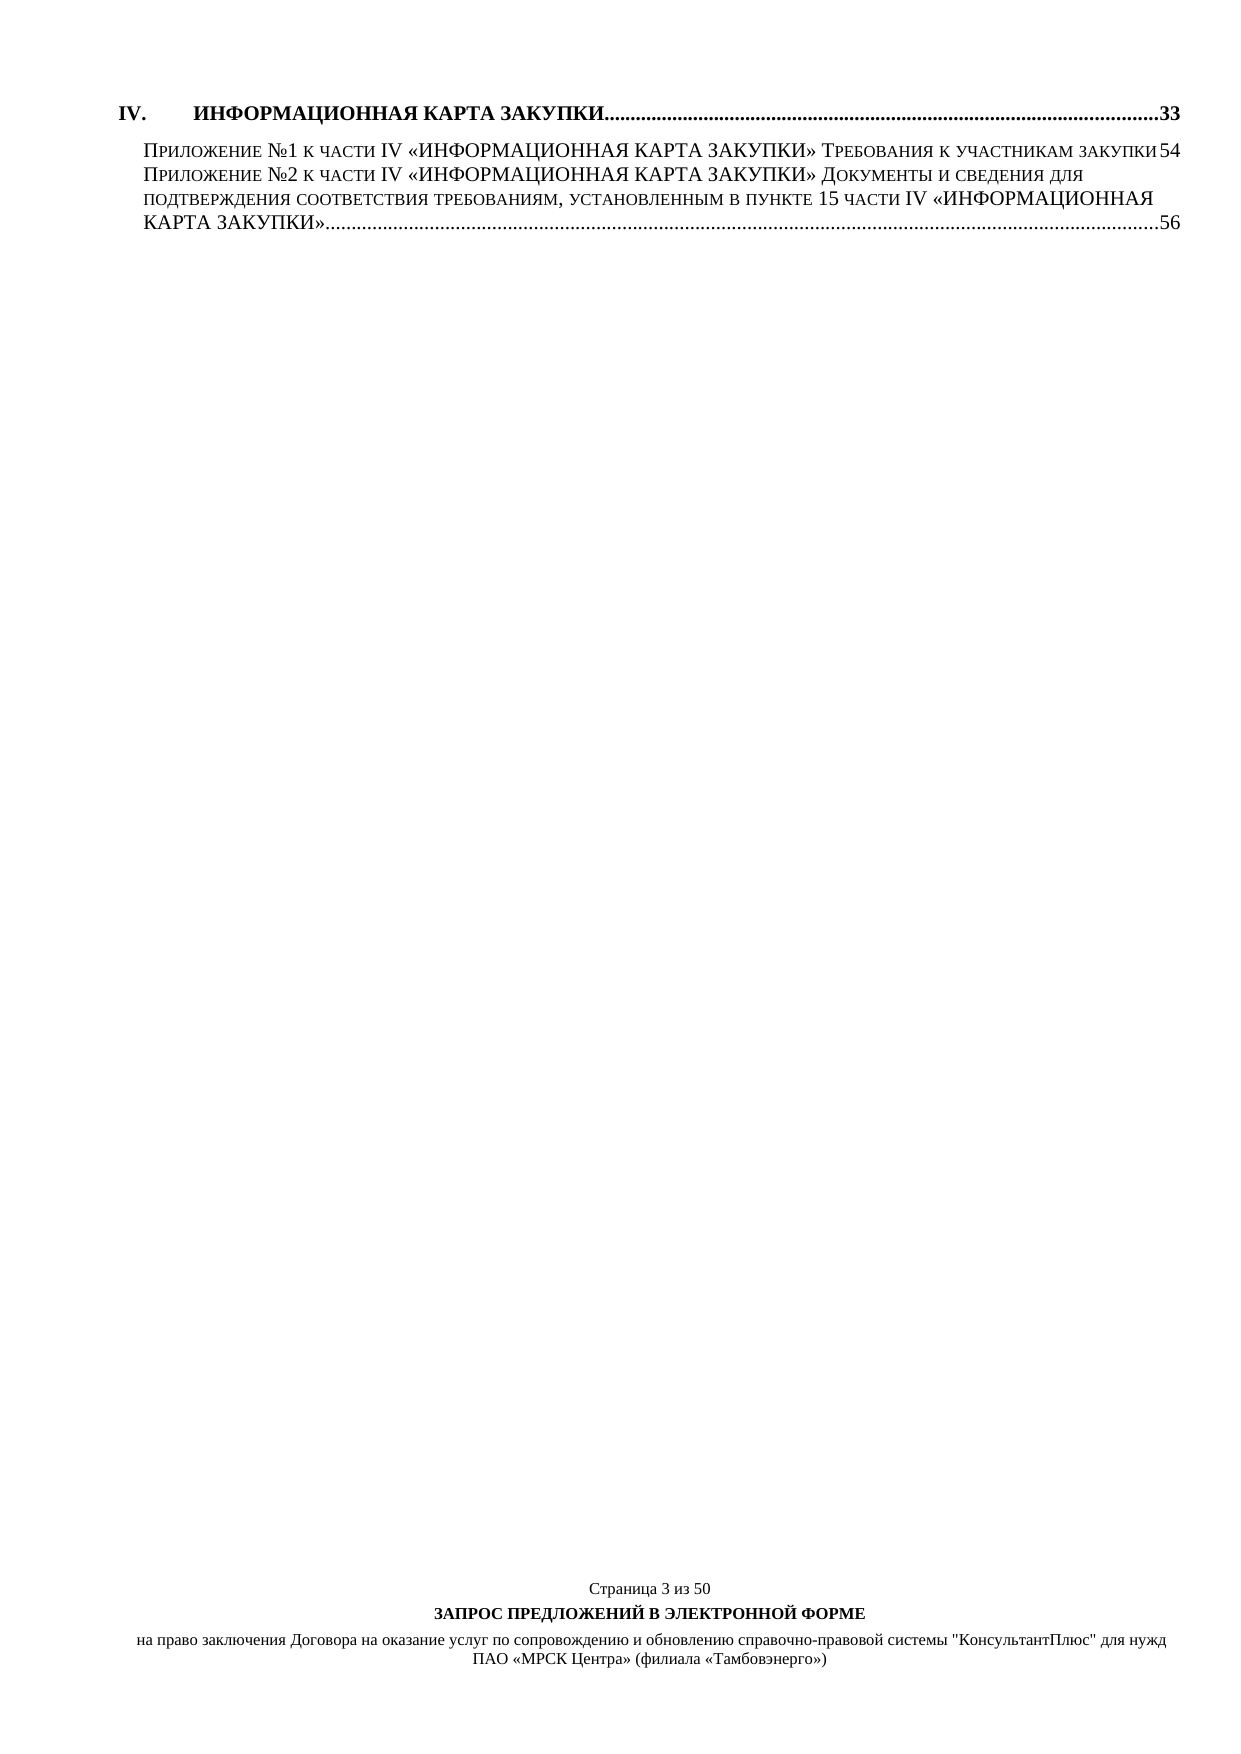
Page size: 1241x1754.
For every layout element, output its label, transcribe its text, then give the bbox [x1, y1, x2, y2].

text IV. ИНФОРМАЦИОННАЯ КАРТА ЗАКУПКИ 33 [118, 101, 1181, 125]
text Приложение №1 к части IV «ИНФОРМАЦИОННАЯ КАРТА ЗАКУПКИ» Требования к участникам закупки 54 [143, 138, 1181, 162]
text Приложение №2 к части IV «ИНФОРМАЦИОННАЯ КАРТА ЗАКУПКИ» Документы и сведения для подтверждения соответствия требованиям, установленным в пункте 15 части IV «ИНФОРМАЦИОННАЯ КАРТА ЗАКУПКИ» 56 [143, 162, 1181, 234]
